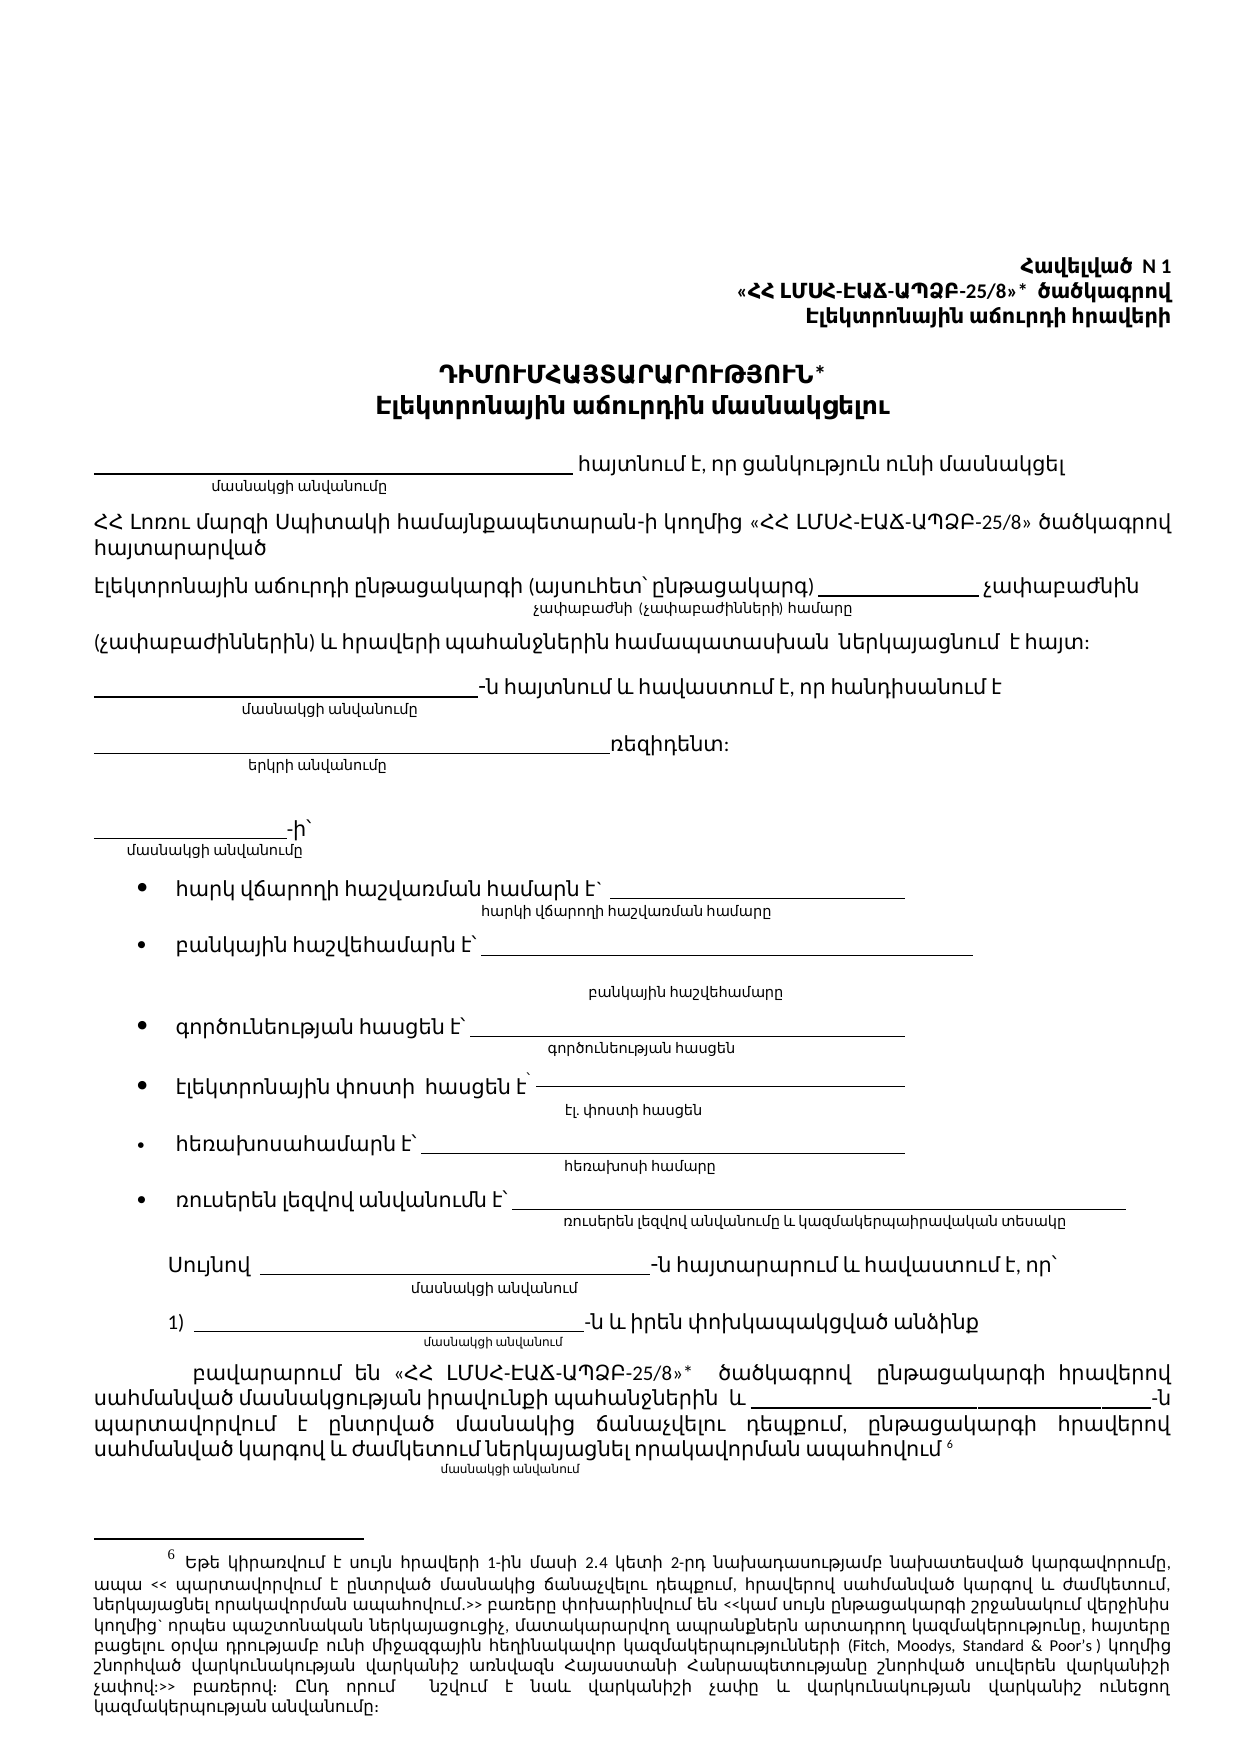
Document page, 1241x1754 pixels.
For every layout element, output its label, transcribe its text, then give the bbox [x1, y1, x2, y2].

text (չափաբաժիններին) և հրավերի պահանջներին համապատասխան ներկայացնում է հայտ: [94, 629, 1171, 655]
text մասնակցի անվանում [94, 1462, 1171, 1487]
list հեռախոսահամարն է՝ [138, 1131, 1171, 1157]
text մասնակցի անվանում [94, 1279, 1171, 1309]
text երկրի անվանումը [94, 756, 1171, 787]
subtitle Էլեկտրոնային աճուրդին մասնակցելու [94, 390, 1171, 421]
text Էլեկտրոնային աճուրդի հրավերի [94, 304, 1171, 329]
text Սույնով -ն հայտարարում և հավաստում է, որ՝ [94, 1248, 1171, 1279]
text ՀՀ Լոռու մարզի Սպիտակի համայնքապետարան-ի կողմից «ՀՀ ԼՄՍՀ-ԷԱՃ-ԱՊՁԲ-25/8» ծածկագրով հայտարարված [94, 507, 1171, 561]
list էլեկտրոնային փոստի հասցեն է՝ [138, 1070, 1171, 1101]
text հայտնում է, որ ցանկություն ունի մասնակցել [94, 451, 1171, 477]
text հեռախոսի համարը [462, 1157, 1171, 1187]
text բավարարում են «ՀՀ ԼՄՍՀ-ԷԱՃ-ԱՊՁԲ-25/8»* ծածկագրով ընթացակարգի հրավերով սահմանված մասնակցության իրավունքի պահանջներին և -ն պարտավորվում է ընտրված մասնակից ճանաչվելու դեպքում, ընթացակարգի հրավերով սահմանված կարգով և ժամկետում ներկայացնել որակավորման ապահովում [94, 1360, 1171, 1462]
list ռուսերեն լեզվով անվանումն է՝ [138, 1187, 1171, 1213]
list գործունեության հասցեն է՝ [138, 1014, 1171, 1040]
text էլ. փոստի հասցեն [94, 1101, 1171, 1131]
text գործունեության հասցեն [94, 1040, 1171, 1070]
text էլեկտրոնային աճուրդի ընթացակարգի (այսուհետ՝ ընթացակարգ) չափաբաժնին [94, 573, 1171, 599]
text չափաբաժնի (չափաբաժինների) համարը [94, 599, 1171, 629]
text ռուսերեն լեզվով անվանումը և կազմակերպաիրավական տեսակը [94, 1213, 1171, 1243]
text մասնակցի անվանումը [94, 841, 1171, 872]
text -ի՝ [94, 816, 1171, 841]
text «ՀՀ ԼՄՍՀ-ԷԱՃ-ԱՊՁԲ-25/8»* ծածկագրով [94, 278, 1171, 304]
text ԴԻՄՈՒՄՀԱՅՏԱՐԱՐՈՒԹՅՈՒՆ* [94, 360, 1171, 390]
list բանկային հաշվեհամարն է՝ [138, 933, 1171, 983]
text մասնակցի անվանումը [94, 477, 1171, 507]
text մասնակցի անվանումը [94, 701, 1171, 731]
text -ն հայտնում և հավաստում է, որ հանդիսանում է [94, 670, 1171, 701]
text բանկային հաշվեհամարը [94, 983, 1171, 1014]
text Հավելված N 1 [94, 253, 1171, 278]
list հարկ վճարողի հաշվառման համարն է` [138, 872, 1171, 902]
text մասնակցի անվանում [94, 1335, 1171, 1360]
text 1) -ն և իրեն փոխկապակցված անձինք [94, 1309, 1171, 1335]
text հարկի վճարողի հաշվառման համարը [94, 902, 1171, 933]
text ռեզիդենտ: [94, 731, 1171, 756]
